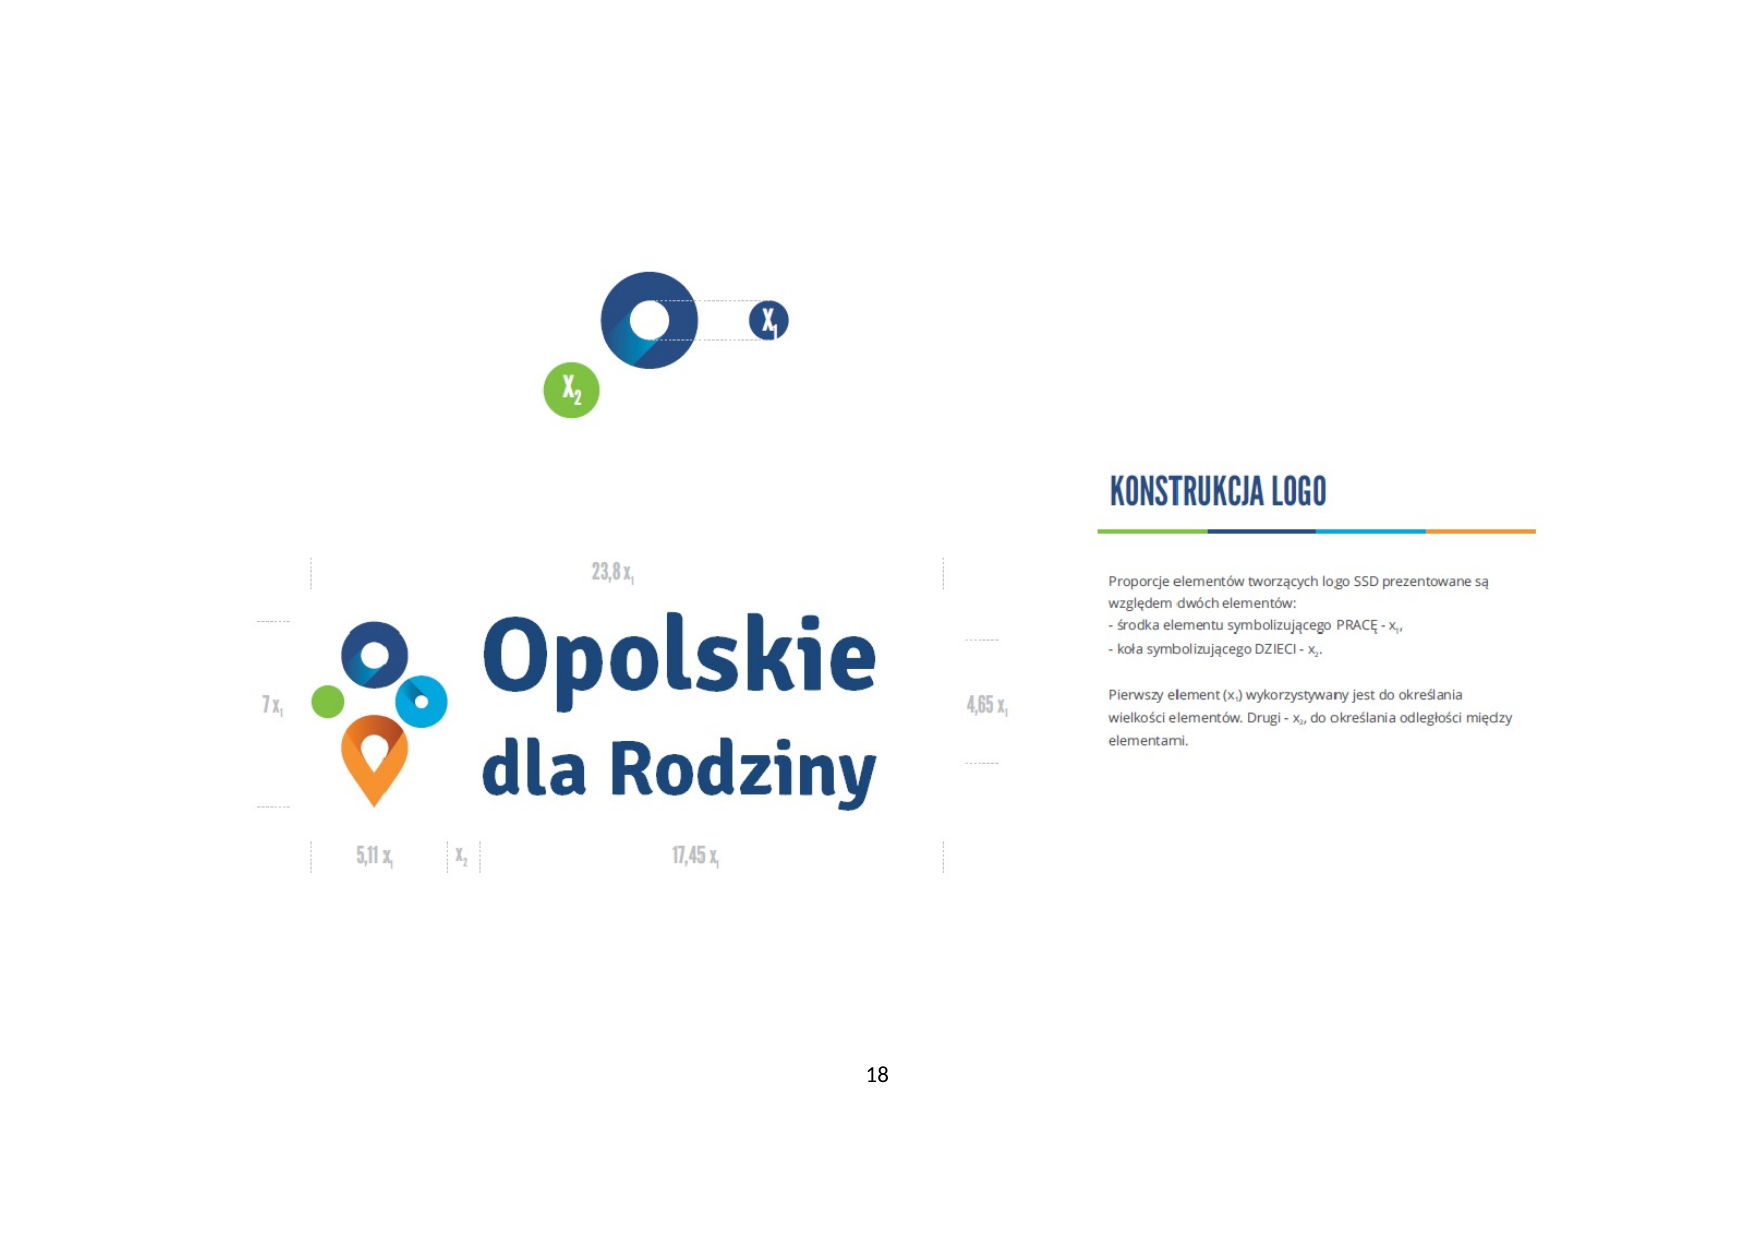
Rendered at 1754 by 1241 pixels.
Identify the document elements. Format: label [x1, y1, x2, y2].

picture [147, 147, 1553, 1061]
